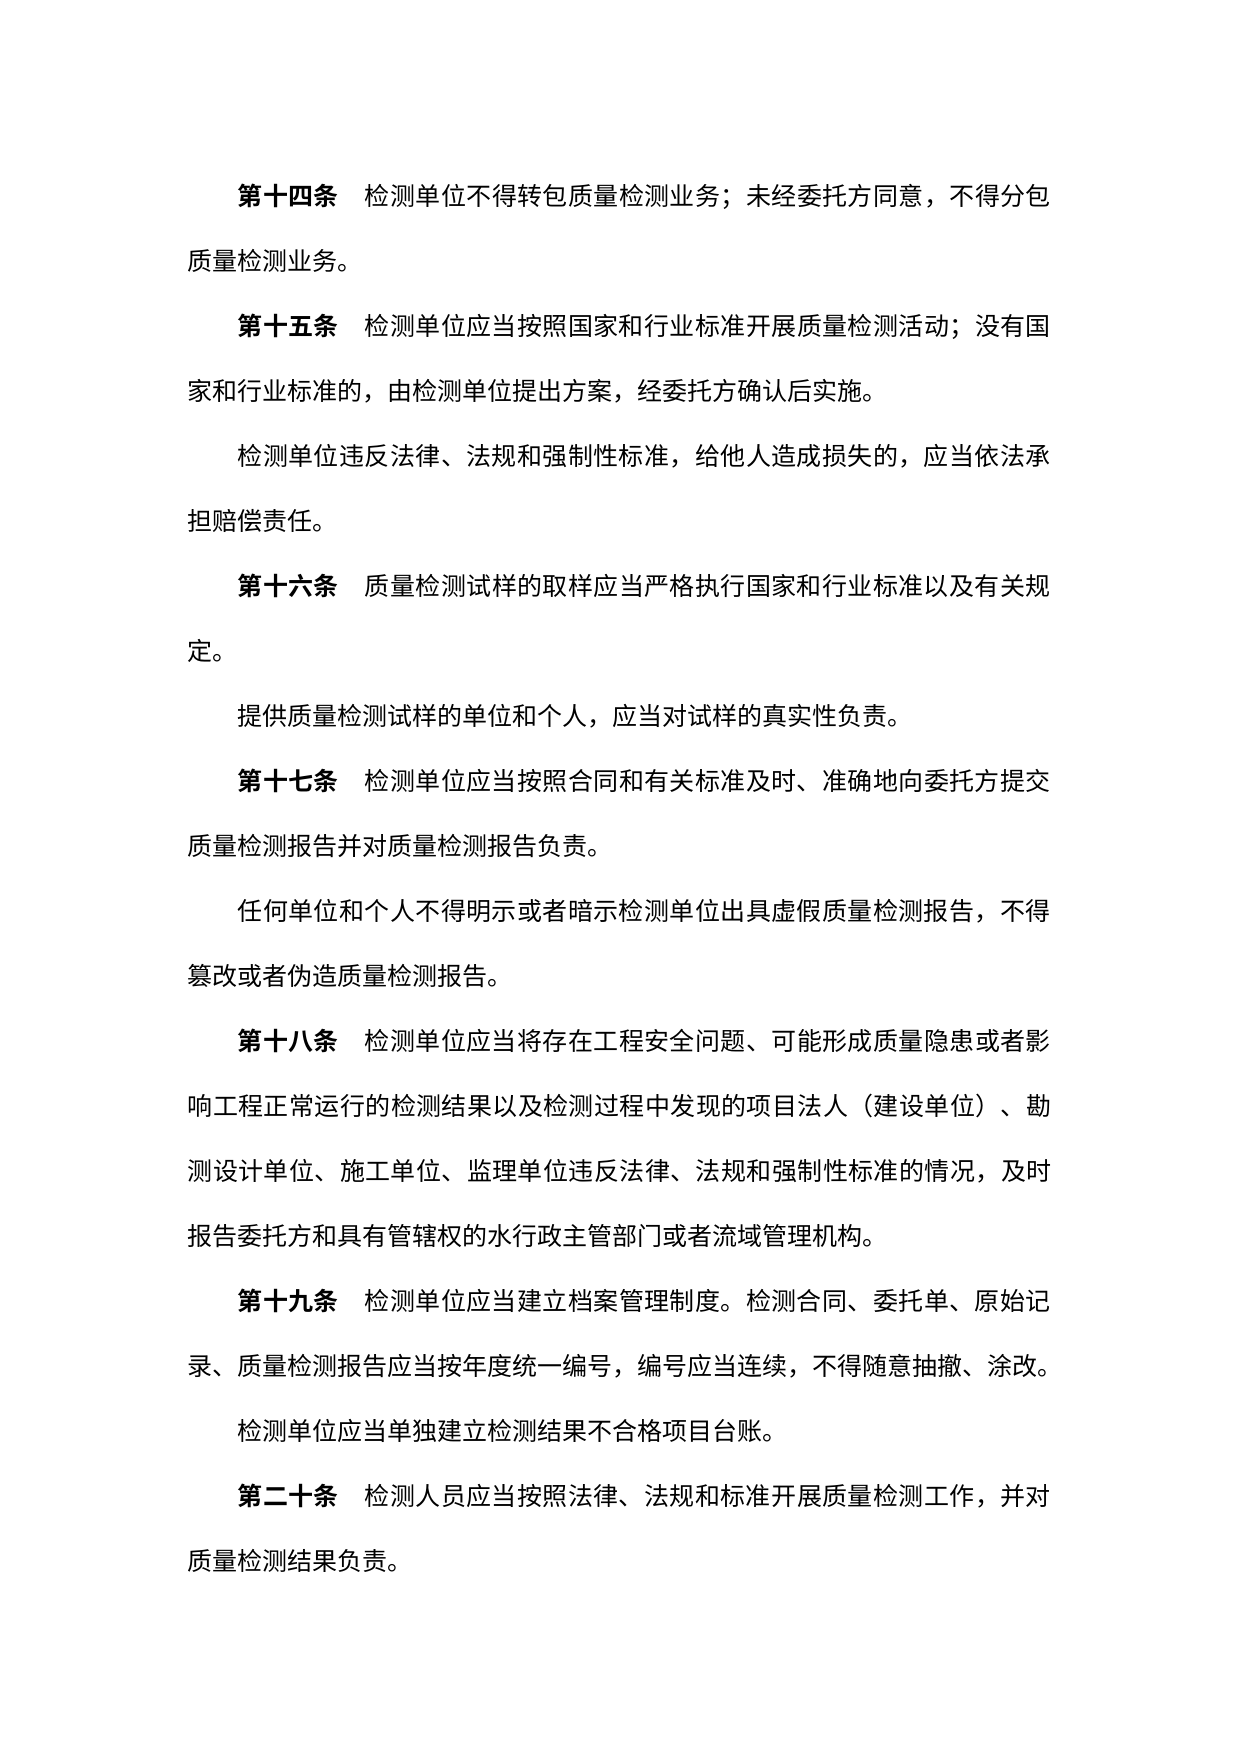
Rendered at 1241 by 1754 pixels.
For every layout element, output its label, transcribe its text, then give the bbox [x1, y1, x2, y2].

text 第十四条 检测单位不得转包质量检测业务；未经委托方同意，不得分包质量检测业务。 [187, 162, 1053, 292]
text 第十六条 质量检测试样的取样应当严格执行国家和行业标准以及有关规定。 [187, 552, 1053, 682]
text 第十九条 检测单位应当建立档案管理制度。检测合同、委托单、原始记录、质量检测报告应当按年度统一编号，编号应当连续，不得随意抽撤、涂改。 [187, 1267, 1053, 1397]
text 第十五条 检测单位应当按照国家和行业标准开展质量检测活动；没有国家和行业标准的，由检测单位提出方案，经委托方确认后实施。 [187, 292, 1053, 422]
text 第十八条 检测单位应当将存在工程安全问题、可能形成质量隐患或者影响工程正常运行的检测结果以及检测过程中发现的项目法人（建设单位）、勘测设计单位、施工单位、监理单位违反法律、法规和强制性标准的情况，及时报告委托方和具有管辖权的水行政主管部门或者流域管理机构。 [187, 1007, 1053, 1267]
text 任何单位和个人不得明示或者暗示检测单位出具虚假质量检测报告，不得篡改或者伪造质量检测报告。 [187, 877, 1053, 1007]
text 检测单位违反法律、法规和强制性标准，给他人造成损失的，应当依法承担赔偿责任。 [187, 422, 1053, 552]
text 检测单位应当单独建立检测结果不合格项目台账。 [187, 1397, 1053, 1462]
text 提供质量检测试样的单位和个人，应当对试样的真实性负责。 [187, 682, 1053, 747]
text 第十七条 检测单位应当按照合同和有关标准及时、准确地向委托方提交质量检测报告并对质量检测报告负责。 [187, 747, 1053, 877]
text 第二十条 检测人员应当按照法律、法规和标准开展质量检测工作，并对质量检测结果负责。 [187, 1462, 1053, 1592]
